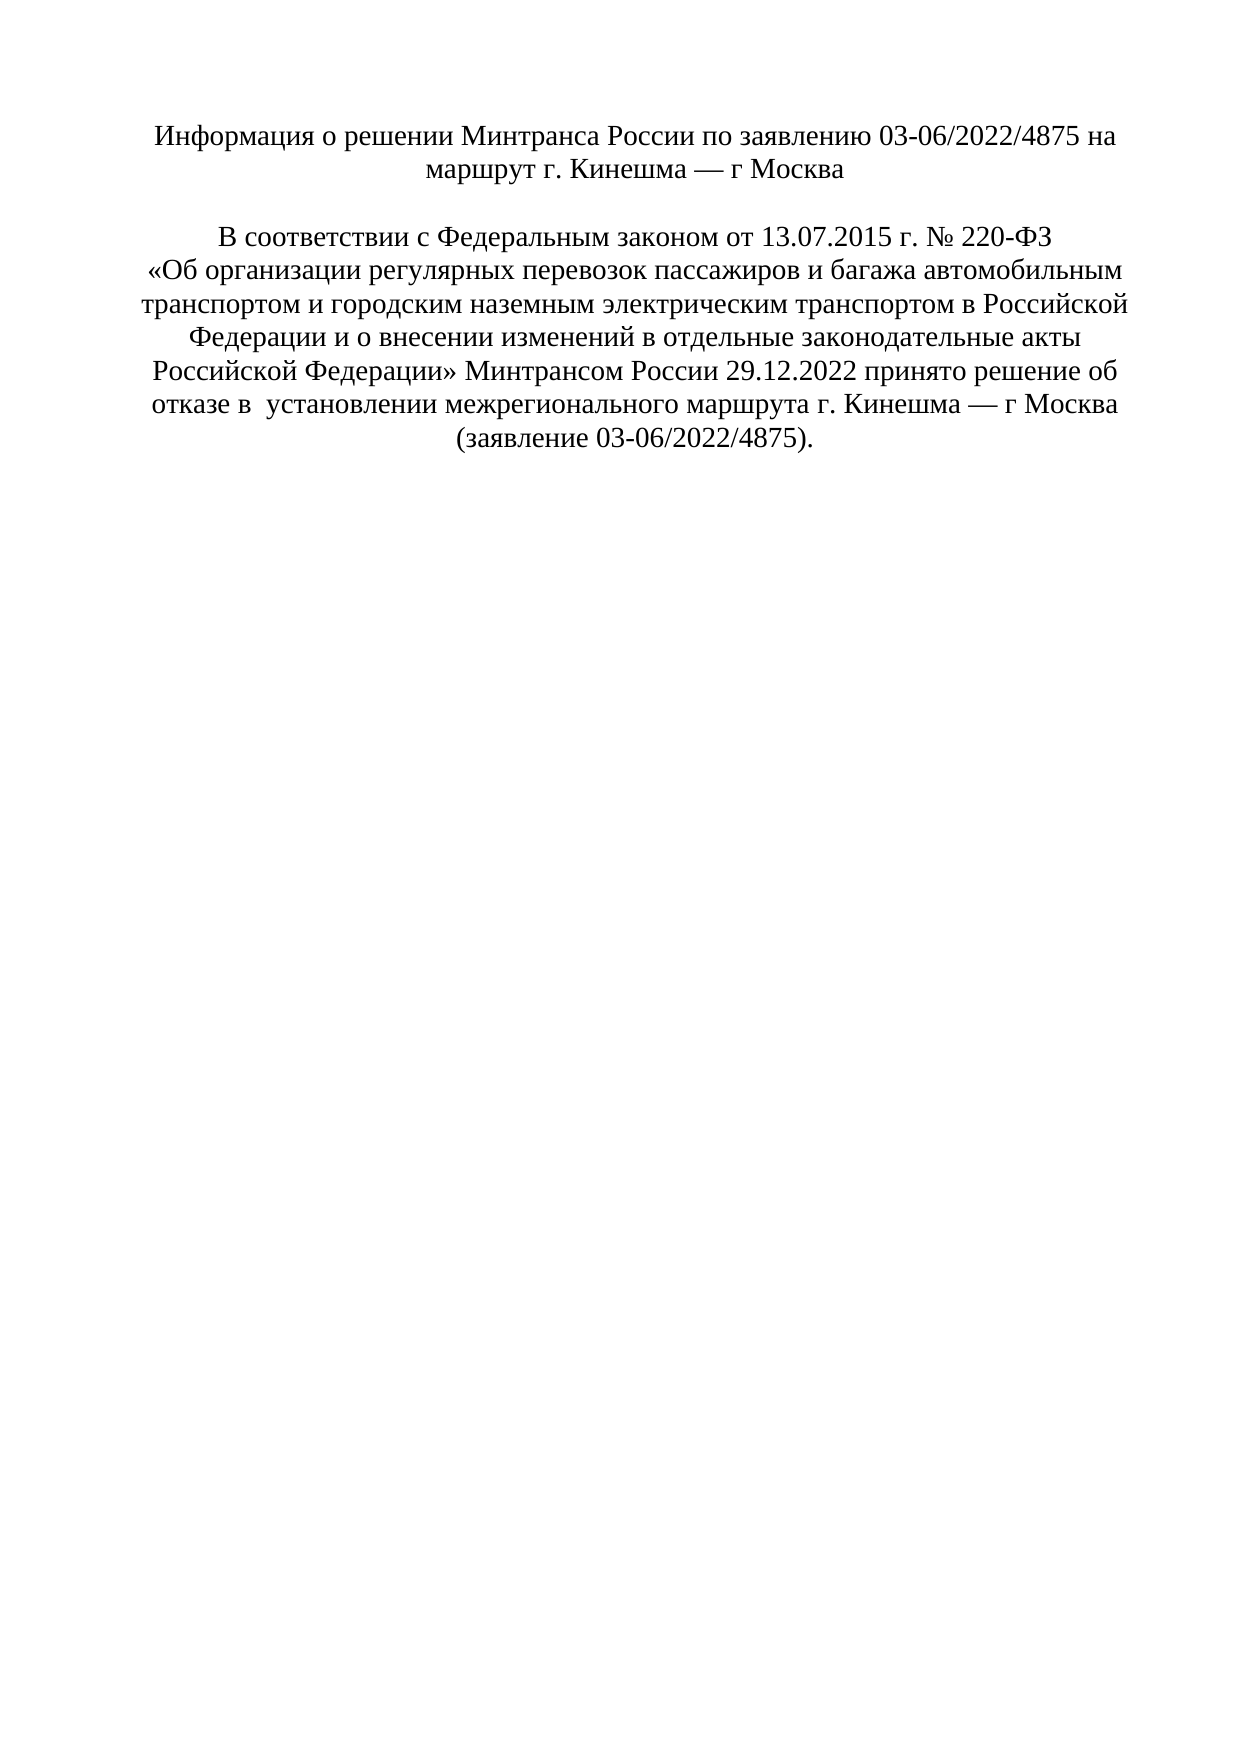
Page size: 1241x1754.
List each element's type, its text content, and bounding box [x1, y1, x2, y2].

text В соответствии с Федеральным законом от 13.07.2015 г. № 220-ФЗ «Об организации регулярных перевозок пассажиров и багажа автомобильным транспортом и городским наземным электрическим транспортом в Российской Федерации и о внесении изменений в отдельные законодательные акты Российской Федерации» Минтрансом России 29.12.2022 принято решение об отказе в установлении межрегионального маршрута г. Кинешма — г Москва (заявление 03-06/2022/4875). [118, 219, 1152, 453]
text Информация о решении Минтранса России по заявлению 03-06/2022/4875 на маршрут г. Кинешма — г Москва [118, 118, 1152, 185]
